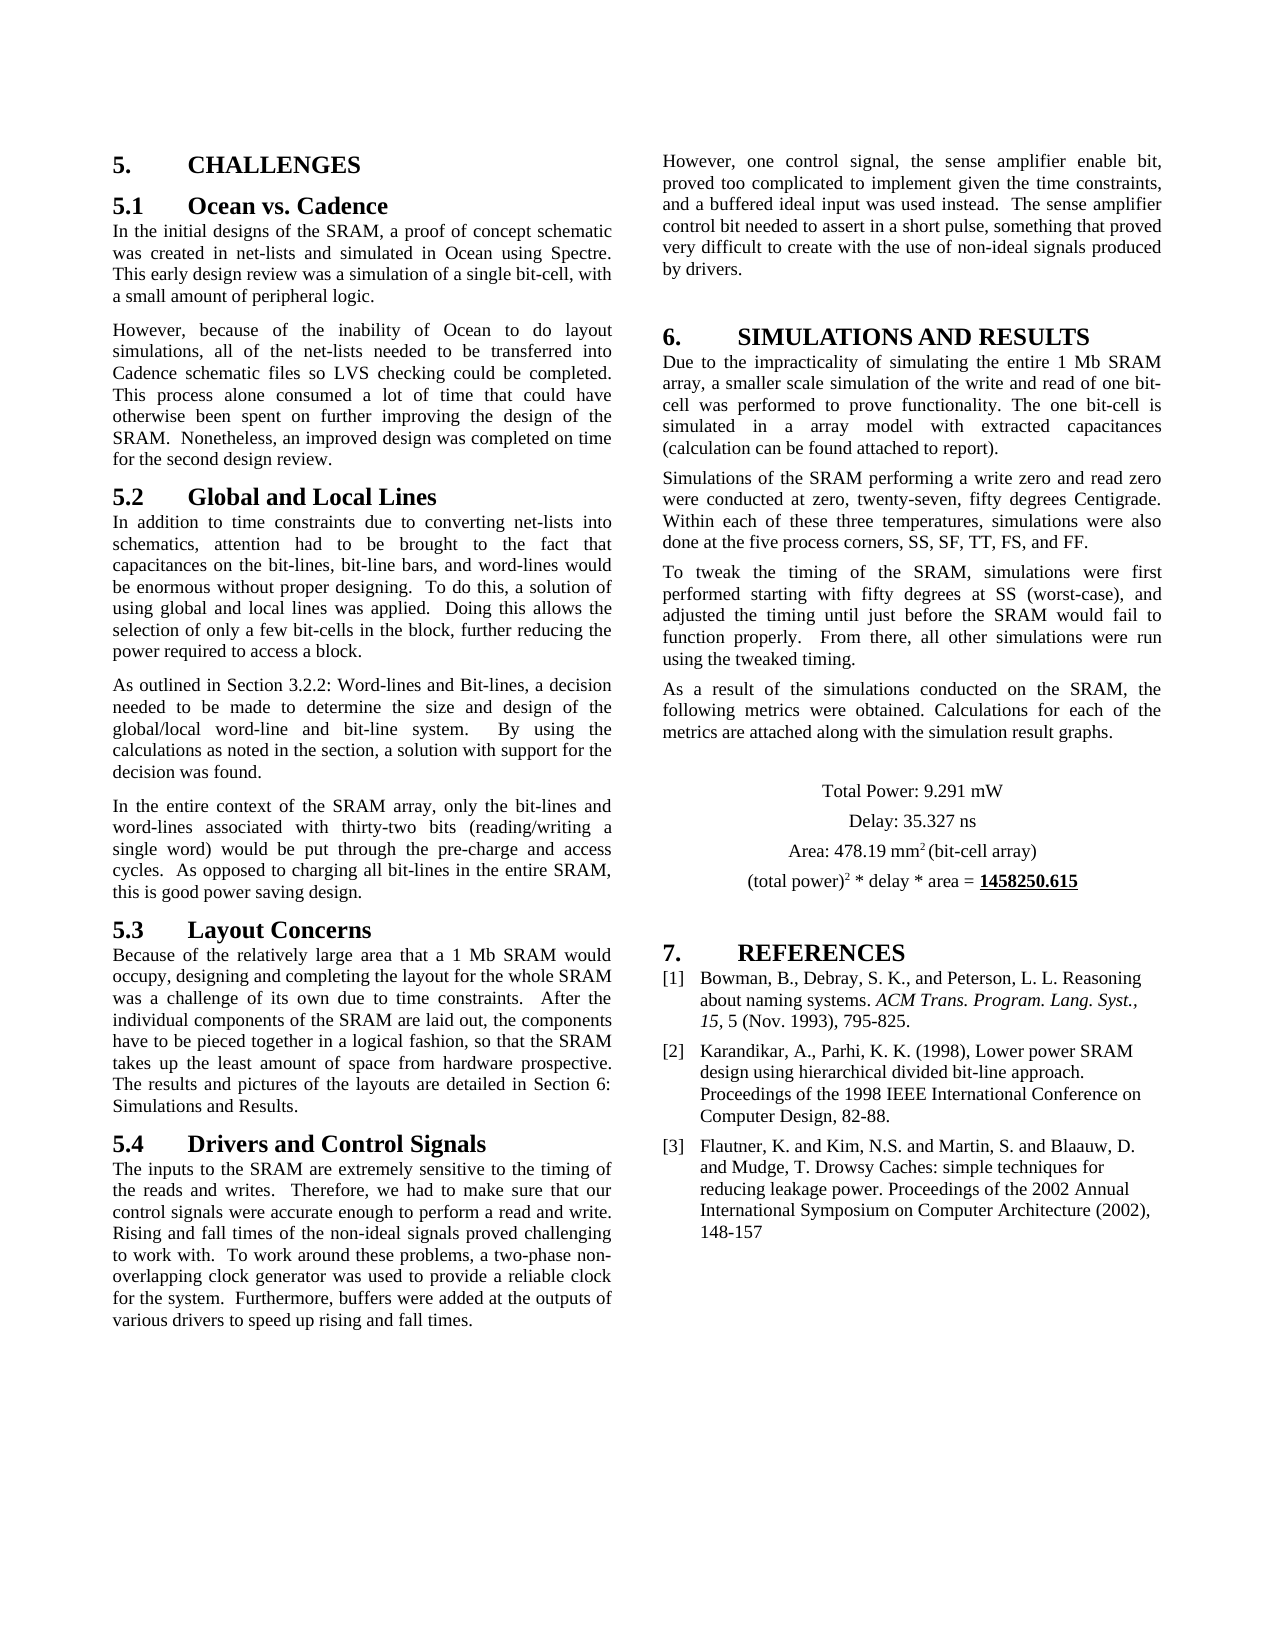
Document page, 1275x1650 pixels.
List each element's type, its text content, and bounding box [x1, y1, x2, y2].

text Area: 478.19 mm2 (bit-cell array) [662, 840, 1162, 862]
text As a result of the simulations conducted on the SRAM, the following metrics were obtained. Calculations for each of the metrics are attached along with the simulation result graphs. [662, 677, 1162, 742]
text Bowman, B., Debray, S. K., and Peterson, L. L. Reasoning about naming systems. ACM Trans. Program. Lang. Syst., 15, 5 (Nov. 1993), 795-825. [662, 967, 1162, 1032]
subtitle Layout Concerns [112, 915, 613, 944]
subtitle Ocean vs. Cadence [112, 191, 613, 220]
subtitle CHALLENGES [112, 150, 613, 179]
text Flautner, K. and Kim, N.S. and Martin, S. and Blaauw, D. and Mudge, T. Drowsy Caches: simple techniques for reducing leakage power. Proceedings of the 2002 Annual International Symposium on Computer Architecture (2002), 148-157 [662, 1134, 1162, 1242]
text Because of the relatively large area that a 1 Mb SRAM would occupy, designing and completing the layout for the whole SRAM was a challenge of its own due to time constraints. After the individual components of the SRAM are laid out, the components have to be pieced together in a logical fashion, so that the SRAM takes up the least amount of space from hardware prospective. The results and pictures of the layouts are detailed in Section 6: Simulations and Results. [112, 944, 613, 1116]
text However, one control signal, the sense amplifier enable bit, proved too complicated to implement given the time constraints, and a buffered ideal input was used instead. The sense amplifier control bit needed to assert in a short pulse, something that proved very difficult to create with the use of non-ideal signals produced by drivers. [662, 150, 1162, 279]
text (total power)2 * delay * area = 1458250.615 [662, 870, 1162, 892]
subtitle SIMULATIONS AND RESULTS [662, 322, 1162, 351]
text The inputs to the SRAM are extremely sensitive to the timing of the reads and writes. Therefore, we had to make sure that our control signals were accurate enough to perform a read and write. Rising and fall times of the non-ideal signals proved challenging to work with. To work around these problems, a two-phase non-overlapping clock generator was used to provide a reliable clock for the system. Furthermore, buffers were added at the outputs of various drivers to speed up rising and fall times. [112, 1157, 613, 1330]
text Total Power: 9.291 mW [662, 780, 1162, 802]
text Delay: 35.327 ns [662, 810, 1162, 832]
text In addition to time constraints due to converting net-lists into schematics, attention had to be brought to the fact that capacitances on the bit-lines, bit-line bars, and word-lines would be enormous without proper designing. To do this, a solution of using global and local lines was applied. Doing this allows the selection of only a few bit-cells in the block, further reducing the power required to access a block. [112, 511, 613, 662]
text Due to the impracticality of simulating the entire 1 Mb SRAM array, a smaller scale simulation of the write and read of one bit-cell was performed to prove functionality. The one bit-cell is simulated in a array model with extracted capacitances (calculation can be found attached to report). [662, 351, 1162, 458]
subtitle Global and Local Lines [112, 482, 613, 511]
text Karandikar, A., Parhi, K. K. (1998), Lower power SRAM design using hierarchical divided bit-line approach. Proceedings of the 1998 IEEE International Conference on Computer Design, 82-88. [662, 1040, 1162, 1126]
text Simulations of the SRAM performing a write zero and read zero were conducted at zero, twenty-seven, fifty degrees Centigrade. Within each of these three temperatures, simulations were also done at the five process corners, SS, SF, TT, FS, and FF. [662, 467, 1162, 553]
text To tweak the timing of the SRAM, simulations were first performed starting with fifty degrees at SS (worst-case), and adjusted the timing until just before the SRAM would fail to function properly. From there, all other simulations were run using the tweaked timing. [662, 561, 1162, 669]
text As outlined in Section 3.2.2: Word-lines and Bit-lines, a decision needed to be made to determine the size and design of the global/local word-line and bit-line system. By using the calculations as noted in the section, a solution with support for the decision was found. [112, 674, 613, 782]
subtitle REFERENCES [662, 938, 1162, 967]
text In the initial designs of the SRAM, a proof of concept schematic was created in net-lists and simulated in Ocean using Spectre. This early design review was a simulation of a single bit-cell, with a small amount of peripheral logic. [112, 220, 613, 306]
text However, because of the inability of Ocean to do layout simulations, all of the net-lists needed to be transferred into Cadence schematic files so LVS checking could be completed. This process alone consumed a lot of time that could have otherwise been spent on further improving the design of the SRAM. Nonetheless, an improved design was completed on time for the second design review. [112, 319, 613, 470]
subtitle Drivers and Control Signals [112, 1129, 613, 1157]
text In the entire context of the SRAM array, only the bit-lines and word-lines associated with thirty-two bits (reading/writing a single word) would be put through the pre-charge and access cycles. As opposed to charging all bit-lines in the entire SRAM, this is good power saving design. [112, 795, 613, 902]
